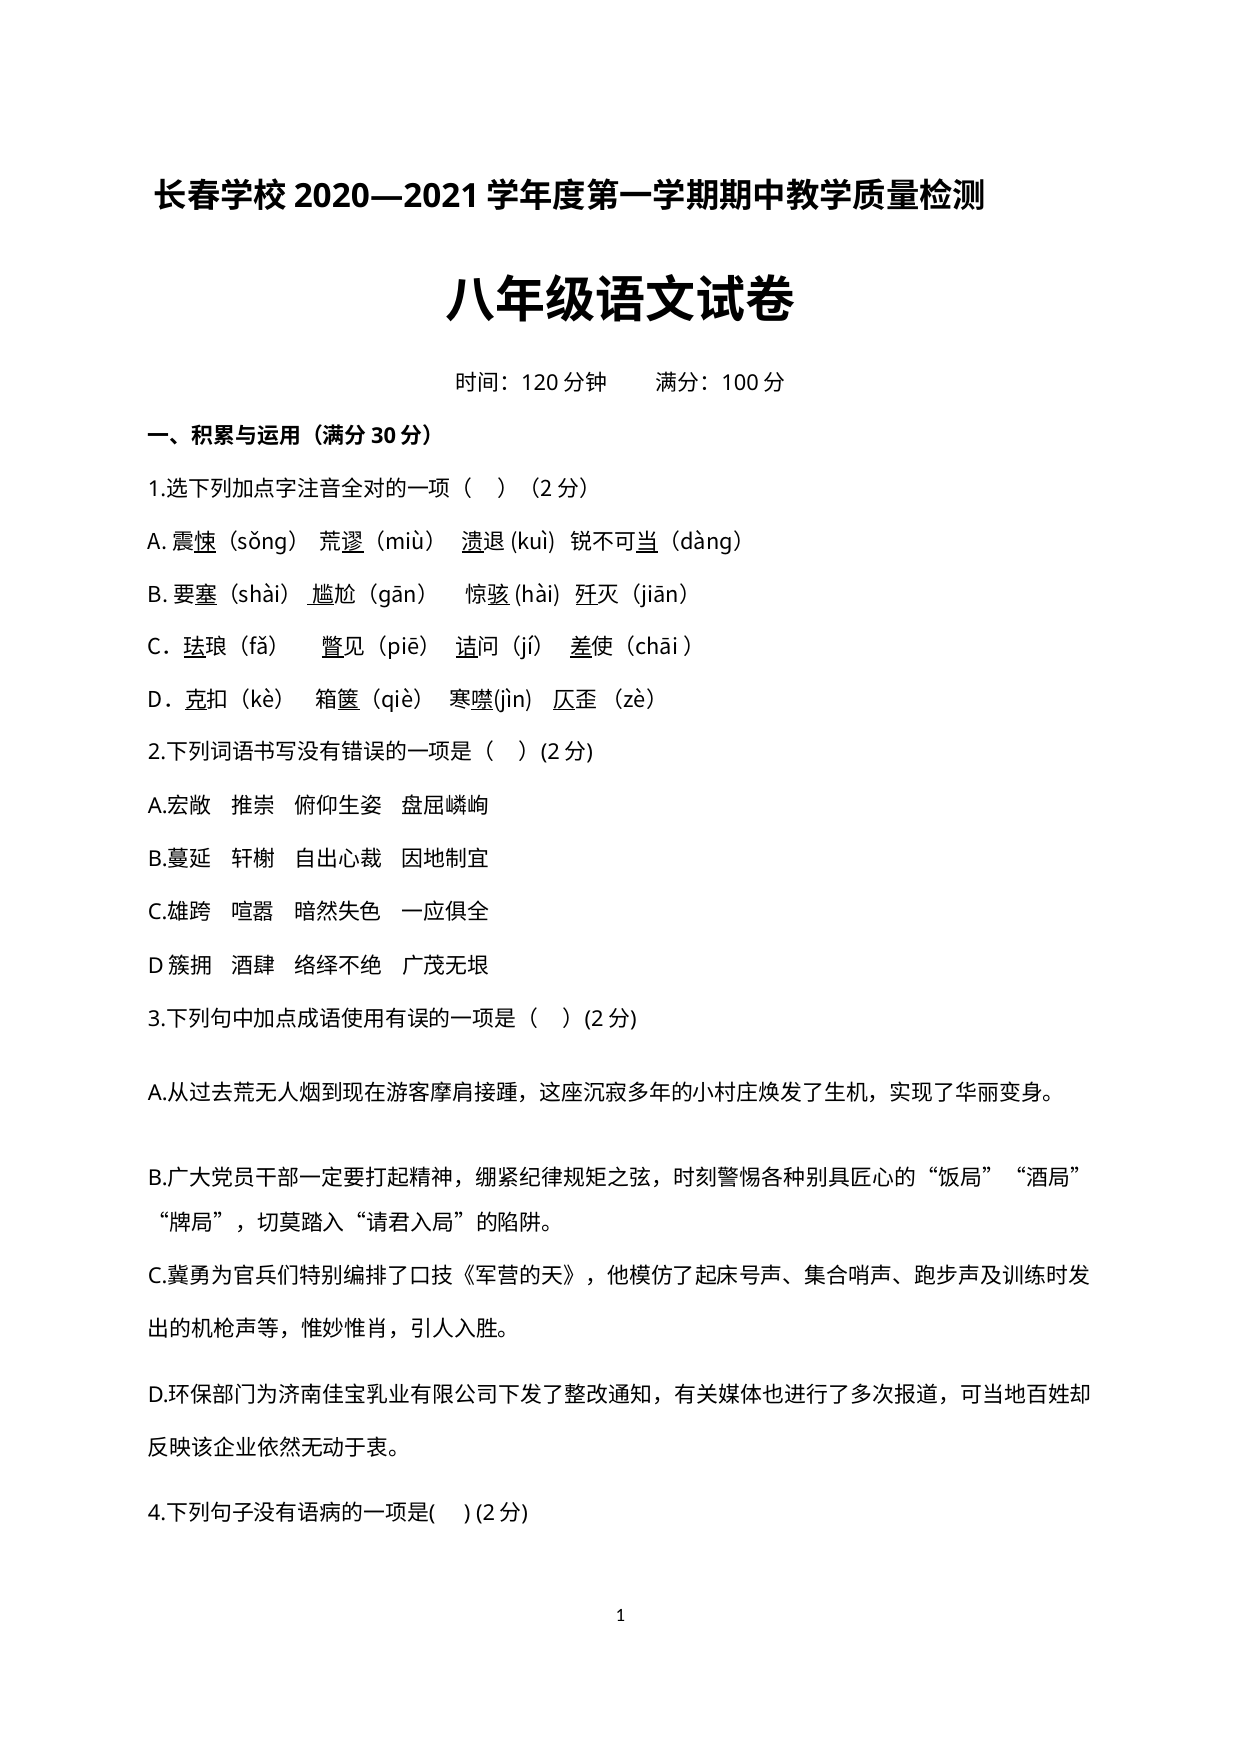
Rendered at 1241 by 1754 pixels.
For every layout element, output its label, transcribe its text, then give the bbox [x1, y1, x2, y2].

text B. 要塞（shài） 尴尬（ɡān） 惊骇 (hài) 歼灭（jiān） [148, 577, 1092, 608]
text C．珐琅（fǎ） 瞥见（piē） 诘问（jí） 差使（chāi ） [148, 629, 1092, 661]
text D.环保部门为济南佳宝乳业有限公司下发了整改通知，有关媒体也进行了多次报道，可当地百姓却反映该企业依然无动于衷。 [148, 1377, 1092, 1474]
text 长春学校2020—2021学年度第一学期期中教学质量检测 [148, 161, 1092, 226]
text D．克扣（kè） 箱箧（qiè） 寒噤(jìn) 仄歪 （zè） [148, 682, 1092, 713]
text B.广大党员干部一定要打起精神，绷紧纪律规矩之弦，时刻警惕各种别具匠心的“饭局”“酒局”“牌局”，切莫踏入“请君入局”的陷阱。 [148, 1140, 1092, 1237]
text A.宏敞 推崇 俯仰生姿 盘屈嶙峋 [148, 787, 1092, 820]
text A.从过去荒无人烟到现在游客摩肩接踵，这座沉寂多年的小村庄焕发了生机，实现了华丽变身。 [148, 1054, 1092, 1119]
text 时间：120分钟 满分：100分 [148, 365, 1092, 397]
text C.雄跨 喧嚣 暗然失色 一应俱全 [148, 894, 1092, 927]
text B.蔓延 轩榭 自出心裁 因地制宜 [148, 841, 1092, 873]
text D簇拥 酒肆 络绎不绝 广茂无垠 [148, 947, 1092, 980]
text 一、积累与运用（满分30分） [148, 418, 1092, 451]
text A. 震悚（sǒnɡ） 荒谬（miù） 溃退 (kuì) 锐不可当（dànɡ） [148, 524, 1092, 556]
text 八年级语文试卷 [148, 246, 1092, 344]
text 1.选下列加点字注音全对的一项（ ）（2分） [148, 471, 1092, 503]
text 3.下列句中加点成语使用有误的一项是（ ）(2分) [148, 1001, 1092, 1033]
text C.冀勇为官兵们特别编排了口技《军营的天》，他模仿了起床号声、集合哨声、跑步声及训练时发出的机枪声等，惟妙惟肖，引人入胜。 [148, 1258, 1092, 1356]
text 4.下列句子没有语病的一项是( ) (2分) [148, 1495, 1092, 1527]
text 2.下列词语书写没有错误的一项是（ ）(2分) [148, 734, 1092, 767]
